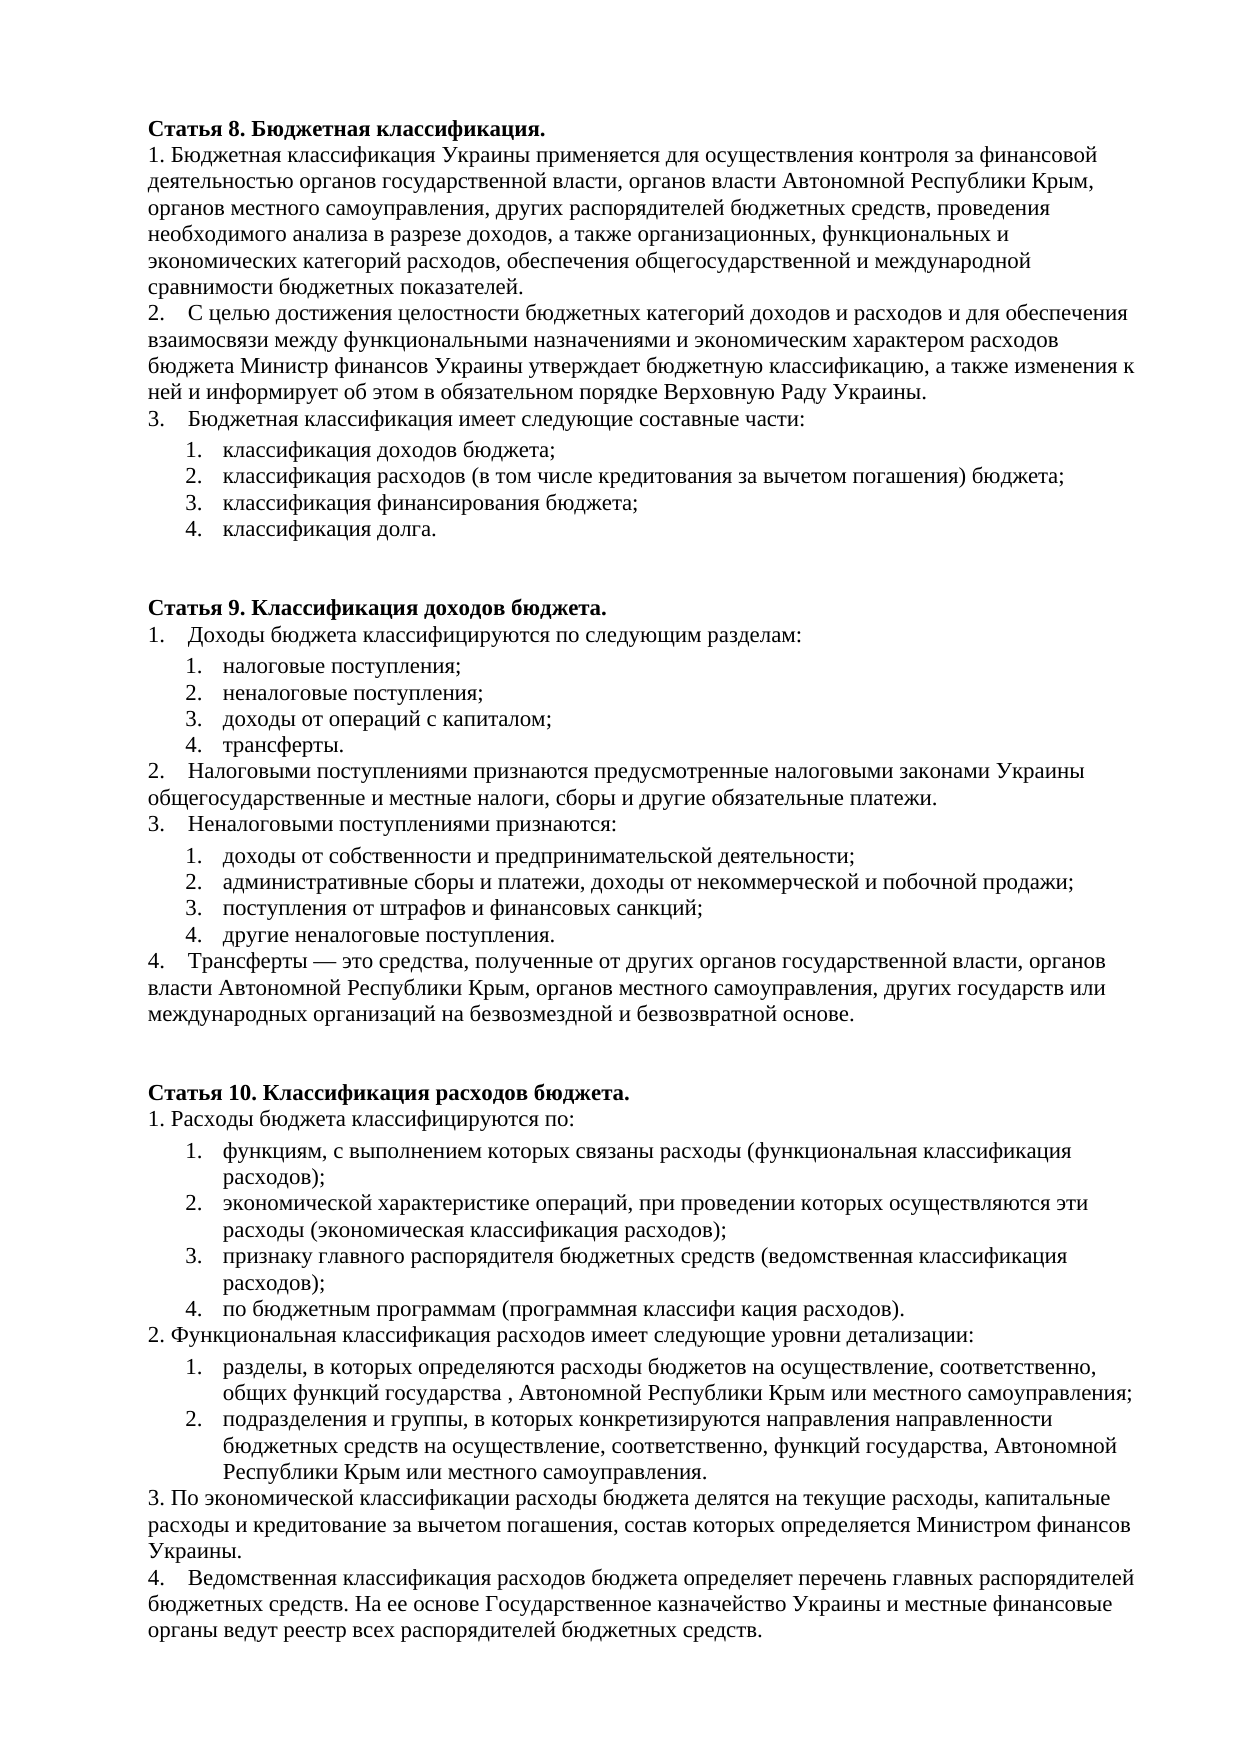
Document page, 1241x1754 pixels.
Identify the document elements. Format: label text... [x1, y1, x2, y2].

list налоговые поступления; [185, 652, 1152, 678]
list доходы от операций с капиталом; [185, 705, 1152, 731]
list разделы, в которых определяются расходы бюджетов на осуществление, соответственно, общих функций государства , Автономной Республики Крым или местного самоуправления; [185, 1353, 1152, 1405]
text 4. Трансферты — это средства, полученные от других органов государственной власти, органов власти Автономной Республики Крым, органов местного самоуправления, других государств или международных организаций на безвозмездной и безвозвратной основе. Статья 10. Классификация расходов бюджета. 1. Расходы бюджета классифицируются по: [148, 947, 1152, 1132]
list трансферты. [185, 731, 1152, 758]
text 2. Функциональная классификация расходов имеет следующие уровни детализации: [148, 1321, 1152, 1348]
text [148, 88, 1152, 431]
text Статья 9. Классификация доходов бюджета. 1. Доходы бюджета классифицируются по следующим разделам: [148, 542, 1152, 647]
list классификация долга. [185, 515, 1152, 542]
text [148, 1484, 1152, 1643]
list доходы от собственности и предпринимательской деятельности; [185, 842, 1152, 868]
list неналоговые поступления; [185, 678, 1152, 705]
list классификация финансирования бюджета; [185, 489, 1152, 515]
text 2. Налоговыми поступлениями признаются предусмотренные налоговыми законами Украины общегосударственные и местные налоги, сборы и другие обязательные платежи. 3. Неналоговыми поступлениями признаются: [148, 758, 1152, 837]
list поступления от штрафов и финансовых санкций; [185, 894, 1152, 921]
list другие неналоговые поступления. [185, 921, 1152, 947]
list функциям, с выполнением которых связаны расходы (функциональная классификация расходов); [185, 1137, 1152, 1189]
list экономической характеристике операций, при проведении которых осуществляются эти расходы (экономическая классификация расходов); [185, 1189, 1152, 1242]
list подразделения и группы, в которых конкретизируются направления направленности бюджетных средств на осуществление, соответственно, функций государства, Автономной Республики Крым или местного самоуправления. [185, 1405, 1152, 1484]
list по бюджетным программам (программная классифи кация расходов). [185, 1295, 1152, 1321]
list административные сборы и платежи, доходы от некоммерческой и побочной продажи; [185, 868, 1152, 894]
list классификация расходов (в том числе кредитования за вычетом погашения) бюджета; [185, 463, 1152, 489]
list признаку главного распорядителя бюджетных средств (ведомственная классификация расходов); [185, 1242, 1152, 1295]
list классификация доходов бюджета; [185, 436, 1152, 463]
